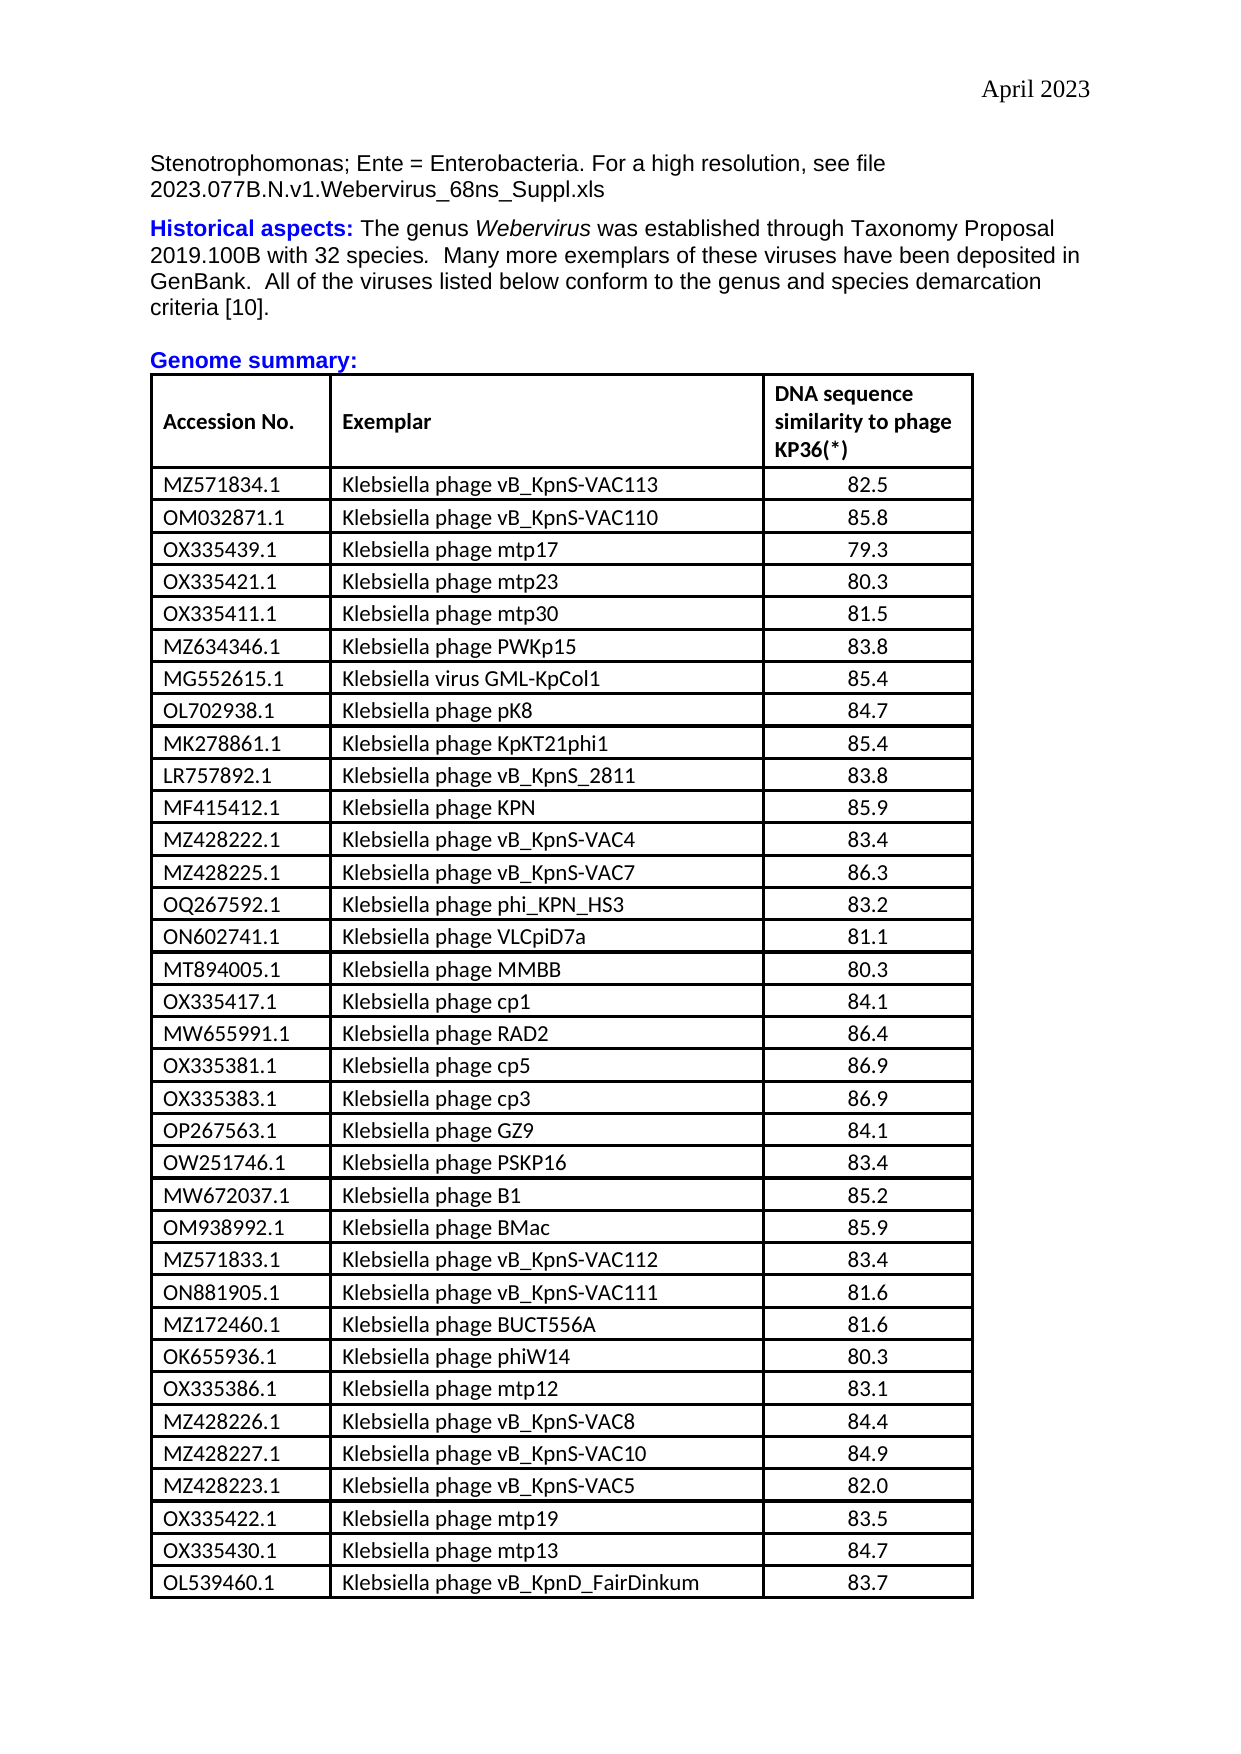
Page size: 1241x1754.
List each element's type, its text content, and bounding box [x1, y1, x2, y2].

table_cell Klebsiella phage mtp19 [332, 1503, 762, 1532]
table_cell Klebsiella phage PWKp15 [332, 631, 762, 660]
table_cell 84.4 [765, 1406, 971, 1435]
table_cell Klebsiella phage vB_KpnD_FairDinkum [332, 1567, 762, 1596]
table_cell 83.1 [765, 1373, 971, 1402]
table_cell Klebsiella phage mtp13 [332, 1535, 762, 1564]
table_cell 84.1 [765, 986, 971, 1015]
table_cell 81.1 [765, 921, 971, 950]
table_cell 80.3 [765, 1341, 971, 1370]
table_cell Klebsiella phage cp5 [332, 1050, 762, 1079]
table_header Accession No. [153, 376, 329, 466]
table_cell OP267563.1 [153, 1115, 329, 1144]
table_cell Klebsiella phage BUCT556A [332, 1309, 762, 1338]
table_cell OM938992.1 [153, 1212, 329, 1241]
table_cell MW655991.1 [153, 1018, 329, 1047]
table_cell Klebsiella phage vB_KpnS-VAC8 [332, 1406, 762, 1435]
table_cell MZ428226.1 [153, 1406, 329, 1435]
table_cell MZ428227.1 [153, 1438, 329, 1467]
table_cell 80.3 [765, 566, 971, 595]
table_cell MF415412.1 [153, 792, 329, 821]
table_cell Klebsiella phage mtp17 [332, 534, 762, 563]
table_cell 86.9 [765, 1083, 971, 1112]
table_cell 86.3 [765, 857, 971, 886]
table_cell 83.2 [765, 889, 971, 918]
table_cell MZ634346.1 [153, 631, 329, 660]
table_cell 85.4 [765, 728, 971, 757]
table_cell Klebsiella phage MMBB [332, 954, 762, 983]
table_cell 85.9 [765, 792, 971, 821]
table_cell 83.4 [765, 1147, 971, 1176]
table_header DNA sequence similarity to phage KP36(*) [765, 376, 971, 466]
table_cell 83.8 [765, 631, 971, 660]
table_cell Klebsiella phage vB_KpnS-VAC111 [332, 1276, 762, 1306]
table_cell 82.5 [765, 469, 971, 498]
table_cell Klebsiella phage PSKP16 [332, 1147, 762, 1176]
table_cell 85.8 [765, 501, 971, 531]
table_cell Klebsiella virus GML-KpCol1 [332, 663, 762, 692]
table_cell LR757892.1 [153, 760, 329, 789]
table_cell Klebsiella phage VLCpiD7a [332, 921, 762, 950]
table_cell Klebsiella phage KPN [332, 792, 762, 821]
table_cell MZ428223.1 [153, 1470, 329, 1499]
table_cell OX335381.1 [153, 1050, 329, 1079]
table_cell OM032871.1 [153, 501, 329, 531]
table_header Exemplar [332, 376, 762, 466]
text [150, 150, 1090, 203]
table_cell Klebsiella phage cp1 [332, 986, 762, 1015]
table_cell 80.3 [765, 954, 971, 983]
table_cell MZ172460.1 [153, 1309, 329, 1338]
table_cell Klebsiella phage BMac [332, 1212, 762, 1241]
table_cell 81.6 [765, 1276, 971, 1306]
table_cell OX335386.1 [153, 1373, 329, 1402]
table_cell Klebsiella phage cp3 [332, 1083, 762, 1112]
table_cell Klebsiella phage vB_KpnS-VAC10 [332, 1438, 762, 1467]
text Genome summary: [150, 347, 1090, 373]
table_cell 84.7 [765, 695, 971, 724]
table_cell Klebsiella phage RAD2 [332, 1018, 762, 1047]
table_cell Klebsiella phage vB_KpnS-VAC5 [332, 1470, 762, 1499]
table_cell MZ571833.1 [153, 1244, 329, 1273]
table_cell Klebsiella phage phi_KPN_HS3 [332, 889, 762, 918]
table_cell Klebsiella phage pK8 [332, 695, 762, 724]
table_cell 83.8 [765, 760, 971, 789]
table_cell MZ428225.1 [153, 857, 329, 886]
table_cell MZ428222.1 [153, 824, 329, 853]
table_cell 85.9 [765, 1212, 971, 1241]
table_cell Klebsiella phage vB_KpnS-VAC7 [332, 857, 762, 886]
table_cell Klebsiella phage vB_KpnS-VAC4 [332, 824, 762, 853]
table_cell Klebsiella phage mtp23 [332, 566, 762, 595]
table_cell OX335383.1 [153, 1083, 329, 1112]
table_cell 83.5 [765, 1503, 971, 1532]
text Historical aspects: The genus Webervirus was established through Taxonomy Proposal 2019.100B with 32 species. Many more exemplars of these viruses have been deposited in GenBank. All of the viruses listed below conform to the genus and species demarcation criteria [10]. [150, 215, 1090, 321]
table_cell 83.4 [765, 1244, 971, 1273]
table_cell ON881905.1 [153, 1276, 329, 1306]
table_cell 81.5 [765, 598, 971, 627]
table_cell 81.6 [765, 1309, 971, 1338]
table_cell OX335422.1 [153, 1503, 329, 1532]
table_cell 86.4 [765, 1018, 971, 1047]
table_cell OW251746.1 [153, 1147, 329, 1176]
table_cell 85.4 [765, 663, 971, 692]
table_cell OL539460.1 [153, 1567, 329, 1596]
table_cell OQ267592.1 [153, 889, 329, 918]
table_cell 79.3 [765, 534, 971, 563]
table_cell MZ571834.1 [153, 469, 329, 498]
table_cell OL702938.1 [153, 695, 329, 724]
table_cell MG552615.1 [153, 663, 329, 692]
table_cell Klebsiella phage vB_KpnS-VAC113 [332, 469, 762, 498]
table_cell MT894005.1 [153, 954, 329, 983]
table_cell Klebsiella phage KpKT21phi1 [332, 728, 762, 757]
table_cell Klebsiella phage B1 [332, 1180, 762, 1209]
table_cell 83.7 [765, 1567, 971, 1596]
table_cell OX335439.1 [153, 534, 329, 563]
table_cell 84.7 [765, 1535, 971, 1564]
table_cell ON602741.1 [153, 921, 329, 950]
table_cell OX335421.1 [153, 566, 329, 595]
table_cell OX335417.1 [153, 986, 329, 1015]
table_cell Klebsiella phage vB_KpnS-VAC112 [332, 1244, 762, 1273]
table_cell OX335411.1 [153, 598, 329, 627]
table_cell 84.1 [765, 1115, 971, 1144]
table_cell OK655936.1 [153, 1341, 329, 1370]
table_cell Klebsiella phage GZ9 [332, 1115, 762, 1144]
table_cell 83.4 [765, 824, 971, 853]
table_cell MK278861.1 [153, 728, 329, 757]
table_cell Klebsiella phage vB_KpnS-VAC110 [332, 501, 762, 531]
table_cell Klebsiella phage mtp30 [332, 598, 762, 627]
table_cell MW672037.1 [153, 1180, 329, 1209]
table_cell 86.9 [765, 1050, 971, 1079]
table_cell 84.9 [765, 1438, 971, 1467]
table_cell Klebsiella phage vB_KpnS_2811 [332, 760, 762, 789]
table_cell 85.2 [765, 1180, 971, 1209]
table_cell OX335430.1 [153, 1535, 329, 1564]
table_cell Klebsiella phage mtp12 [332, 1373, 762, 1402]
table_cell 82.0 [765, 1470, 971, 1499]
table_cell Klebsiella phage phiW14 [332, 1341, 762, 1370]
